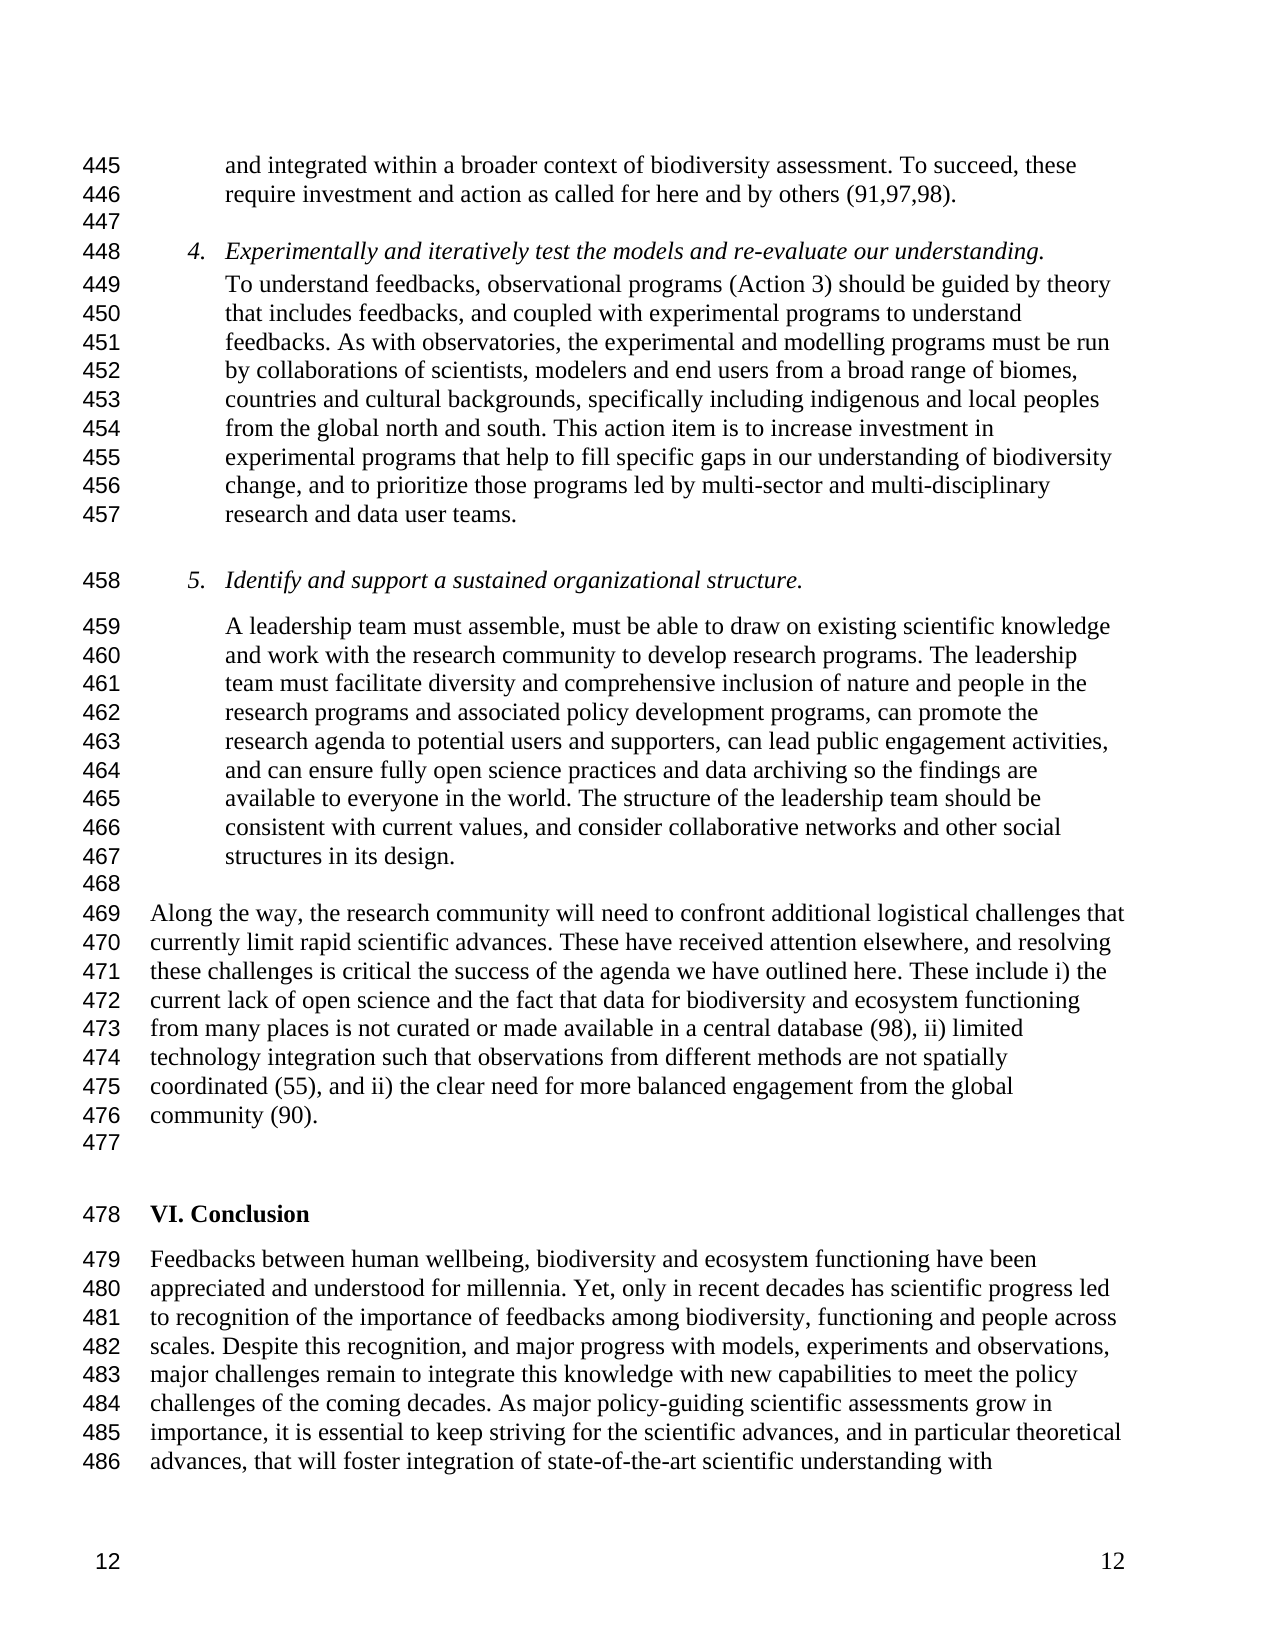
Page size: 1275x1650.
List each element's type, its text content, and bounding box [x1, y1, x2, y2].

subtitle Identify and support a sustained organizational structure. [187, 566, 1125, 594]
text To understand feedbacks, observational programs (Action 3) should be guided by theory that includes feedbacks, and coupled with experimental programs to understand feedbacks. As with observatories, the experimental and modelling programs must be run by collaborations of scientists, modelers and end users from a broad range of biomes, countries and cultural backgrounds, specifically including indigenous and local peoples from the global north and south. This action item is to increase investment in experimental programs that help to fill specific gaps in our understanding of biodiversity change, and to prioritize those programs led by multi-sector and multi-disciplinary research and data user teams. [225, 269, 1125, 528]
subtitle Experimentally and iteratively test the models and re-evaluate our understanding. [187, 236, 1125, 265]
subtitle VI. Conclusion [150, 1199, 1125, 1228]
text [225, 150, 1125, 207]
text Along the way, the research community will need to confront additional logistical challenges that currently limit rapid scientific advances. These have received attention elsewhere, and resolving these challenges is critical the success of the agenda we have outlined here. These include i) the current lack of open science and the fact that data for biodiversity and ecosystem functioning from many places is not curated or made available in a central database (98), ii) limited technology integration such that observations from different methods are not spatially coordinated (55), and ii) the clear need for more balanced engagement from the global community (90). [150, 898, 1125, 1128]
text A leadership team must assemble, must be able to draw on existing scientific knowledge and work with the research community to develop research programs. The leadership team must facilitate diversity and comprehensive inclusion of nature and people in the research programs and associated policy development programs, can promote the research agenda to potential users and supporters, can lead public engagement activities, and can ensure fully open science practices and data archiving so the findings are available to everyone in the world. The structure of the leadership team should be consistent with current values, and consider collaborative networks and other social structures in its design. [225, 611, 1125, 870]
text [150, 1244, 1125, 1474]
